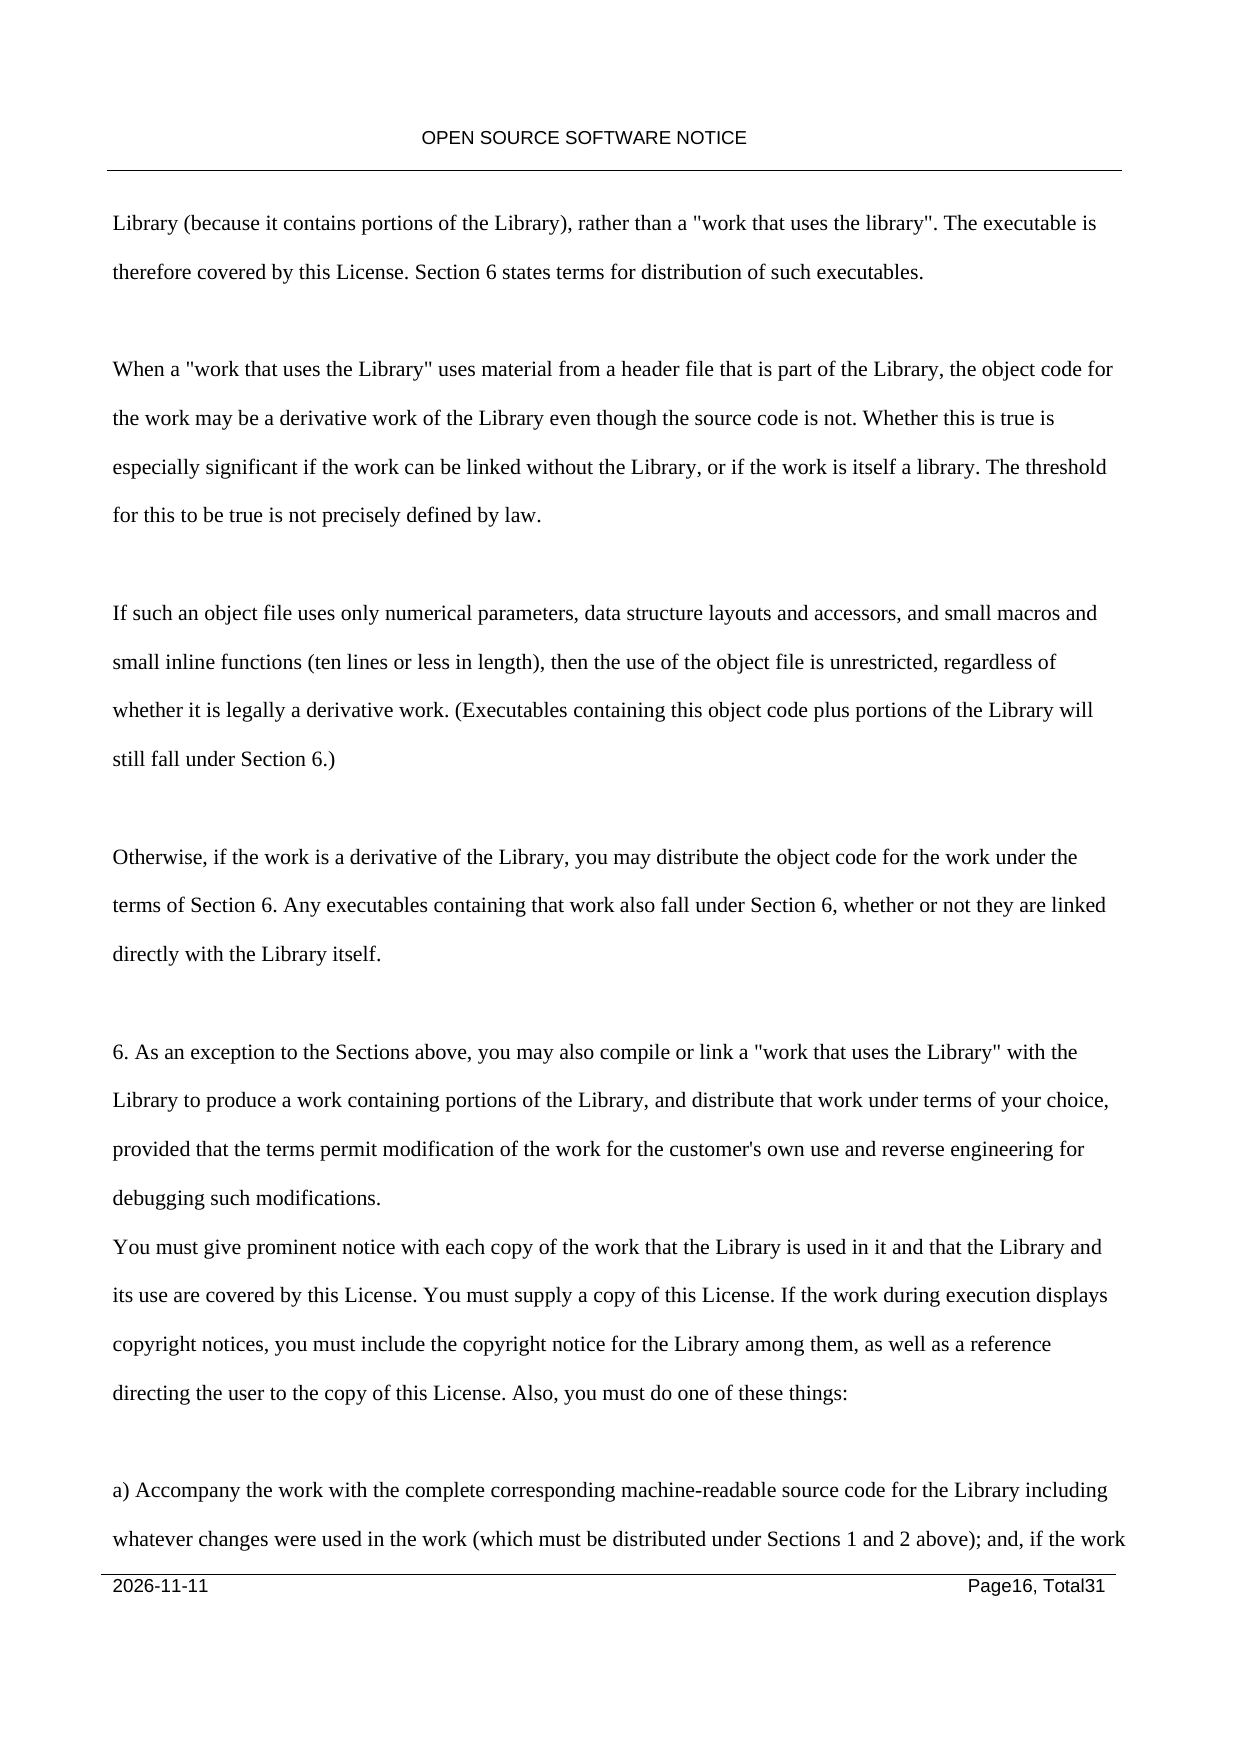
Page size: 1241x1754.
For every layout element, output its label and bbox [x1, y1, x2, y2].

text [112, 206, 1128, 1555]
